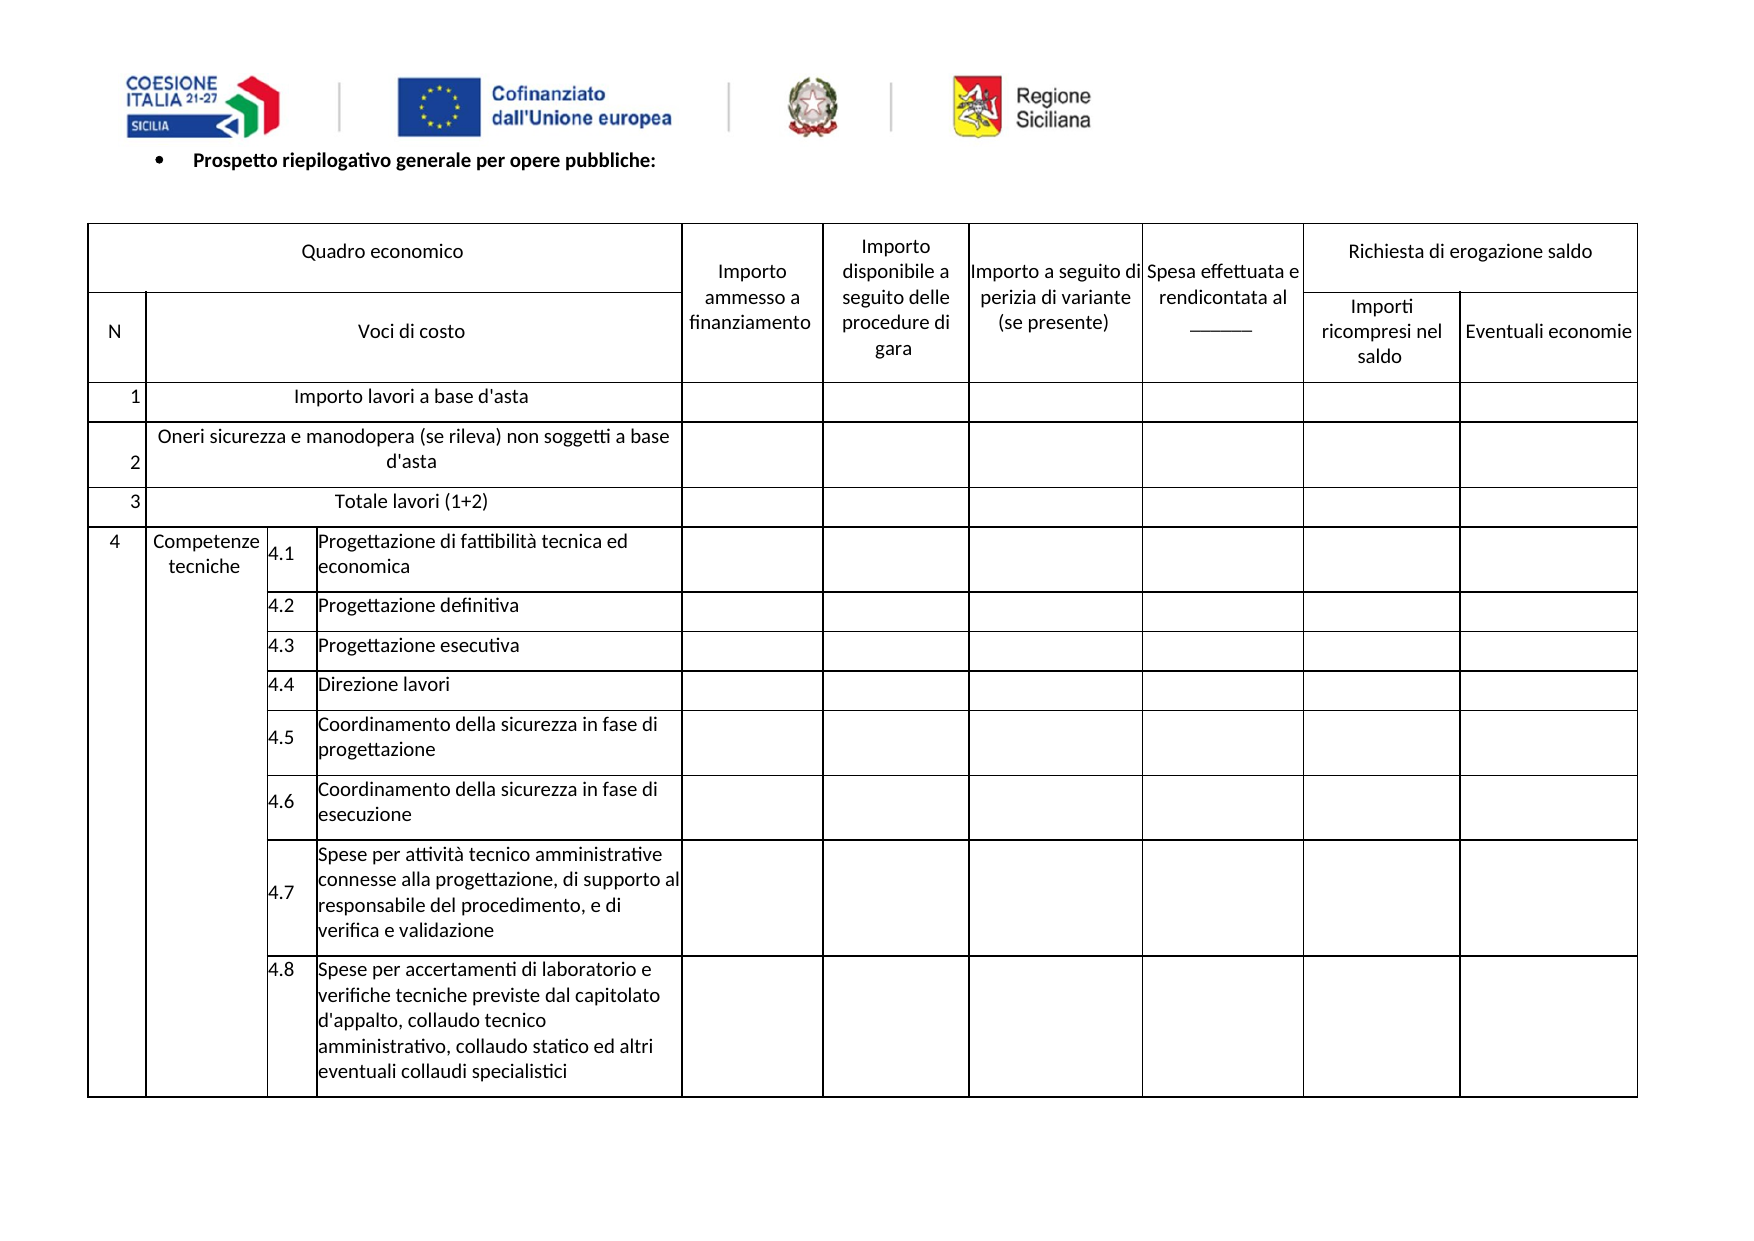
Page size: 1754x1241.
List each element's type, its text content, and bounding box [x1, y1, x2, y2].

table_cell 4.6 [268, 776, 316, 839]
table_cell [824, 711, 968, 774]
table_header Quadro economico [89, 224, 681, 291]
table_cell [824, 841, 968, 955]
table_cell Voci di costo [147, 293, 681, 382]
table_cell Progettazione definitiva [318, 593, 681, 631]
table_header Importo a seguito di perizia di variante (se presente) [970, 224, 1142, 382]
table_cell N [89, 293, 145, 382]
table_cell [1461, 957, 1637, 1096]
table_cell Spese per accertamenti di laboratorio e verifiche tecniche previste dal capitolato d'appalto, collaudo tecnico amministrativo, collaudo statico ed altri eventuali collaudi specialistici [318, 957, 681, 1096]
table_cell 4.4 [268, 672, 316, 709]
table_cell [1143, 957, 1303, 1096]
table_cell [683, 423, 822, 487]
table_cell [1143, 776, 1303, 839]
table_cell [824, 776, 968, 839]
table_cell [1143, 672, 1303, 709]
table_cell 4.3 [268, 632, 316, 670]
table_cell [1461, 632, 1637, 670]
table_cell Competenze tecniche [147, 528, 267, 1096]
table_cell [1143, 632, 1303, 670]
table_header Importo disponibile a seguito delle procedure di gara [824, 224, 968, 382]
table_header Spesa effettuata e rendicontata al ______ [1143, 224, 1303, 382]
table_cell 3 [89, 488, 145, 526]
table_cell [970, 841, 1142, 955]
table_cell [1304, 841, 1459, 955]
table_cell [1461, 593, 1637, 631]
table_cell [824, 423, 968, 487]
table_cell [970, 593, 1142, 631]
table_cell [1143, 383, 1303, 421]
table_cell [683, 957, 822, 1096]
table_cell [824, 383, 968, 421]
table_cell [683, 528, 822, 591]
table_cell Oneri sicurezza e manodopera (se rileva) non soggetti a base d'asta [147, 423, 681, 487]
table_cell [683, 632, 822, 670]
table_cell [1461, 383, 1637, 421]
table_header Importo ammesso a finanziamento [683, 224, 822, 382]
table_cell [824, 488, 968, 526]
table_cell [1304, 593, 1459, 631]
table_cell Coordinamento della sicurezza in fase di progettazione [318, 711, 681, 774]
table_cell [1304, 528, 1459, 591]
table_cell Spese per attività tecnico amministrative connesse alla progettazione, di supporto al responsabile del procedimento, e di verifica e validazione [318, 841, 681, 955]
table_cell [970, 423, 1142, 487]
table_cell [683, 672, 822, 709]
table_cell [1143, 528, 1303, 591]
table_cell [683, 711, 822, 774]
table_cell [824, 672, 968, 709]
table_cell [970, 383, 1142, 421]
table_cell [824, 632, 968, 670]
table_cell Importi ricompresi nel saldo [1304, 293, 1459, 382]
table_cell [1461, 672, 1637, 709]
table_cell [1143, 488, 1303, 526]
table_cell [1304, 383, 1459, 421]
table_cell [1143, 711, 1303, 774]
table_cell [824, 957, 968, 1096]
table_cell [1304, 776, 1459, 839]
table_cell [1143, 593, 1303, 631]
table_cell Progettazione di fattibilità tecnica ed economica [318, 528, 681, 591]
table_cell Coordinamento della sicurezza in fase di esecuzione [318, 776, 681, 839]
table_cell [683, 383, 822, 421]
table_cell [970, 711, 1142, 774]
table_cell [1143, 841, 1303, 955]
list Prospetto riepilogativo generale per opere pubbliche: [156, 147, 1607, 172]
table_cell 4.7 [268, 841, 316, 955]
table_cell 4.1 [268, 528, 316, 591]
table_cell 4.8 [268, 957, 316, 1096]
table_cell [824, 528, 968, 591]
table_cell Totale lavori (1+2) [147, 488, 681, 526]
table_cell 4.5 [268, 711, 316, 774]
table_cell [683, 841, 822, 955]
table_cell [683, 776, 822, 839]
table_cell 1 [89, 383, 145, 421]
table_cell [1461, 776, 1637, 839]
table_cell [970, 632, 1142, 670]
table_cell [970, 488, 1142, 526]
table_cell [1461, 711, 1637, 774]
table_cell Eventuali economie [1461, 293, 1637, 382]
picture [118, 73, 1094, 147]
table_cell [970, 528, 1142, 591]
table_cell [1304, 632, 1459, 670]
table_cell [970, 672, 1142, 709]
table_cell [1304, 711, 1459, 774]
table_cell Progettazione esecutiva [318, 632, 681, 670]
table_cell Importo lavori a base d'asta [147, 383, 681, 421]
table_cell [1304, 672, 1459, 709]
table_cell Direzione lavori [318, 672, 681, 709]
table_cell [1304, 957, 1459, 1096]
table_cell [970, 776, 1142, 839]
table_cell 4 [89, 528, 145, 1096]
table_cell [1304, 488, 1459, 526]
table_cell 4.2 [268, 593, 316, 631]
table_cell [1461, 423, 1637, 487]
table_cell [1461, 528, 1637, 591]
table_cell [1461, 841, 1637, 955]
table_cell [824, 593, 968, 631]
table_cell [683, 488, 822, 526]
table_cell 2 [89, 423, 145, 487]
table_cell [1143, 423, 1303, 487]
table_cell [1461, 488, 1637, 526]
table_header Richiesta di erogazione saldo [1304, 224, 1637, 291]
table_cell [1304, 423, 1459, 487]
table_cell [683, 593, 822, 631]
table_cell [970, 957, 1142, 1096]
